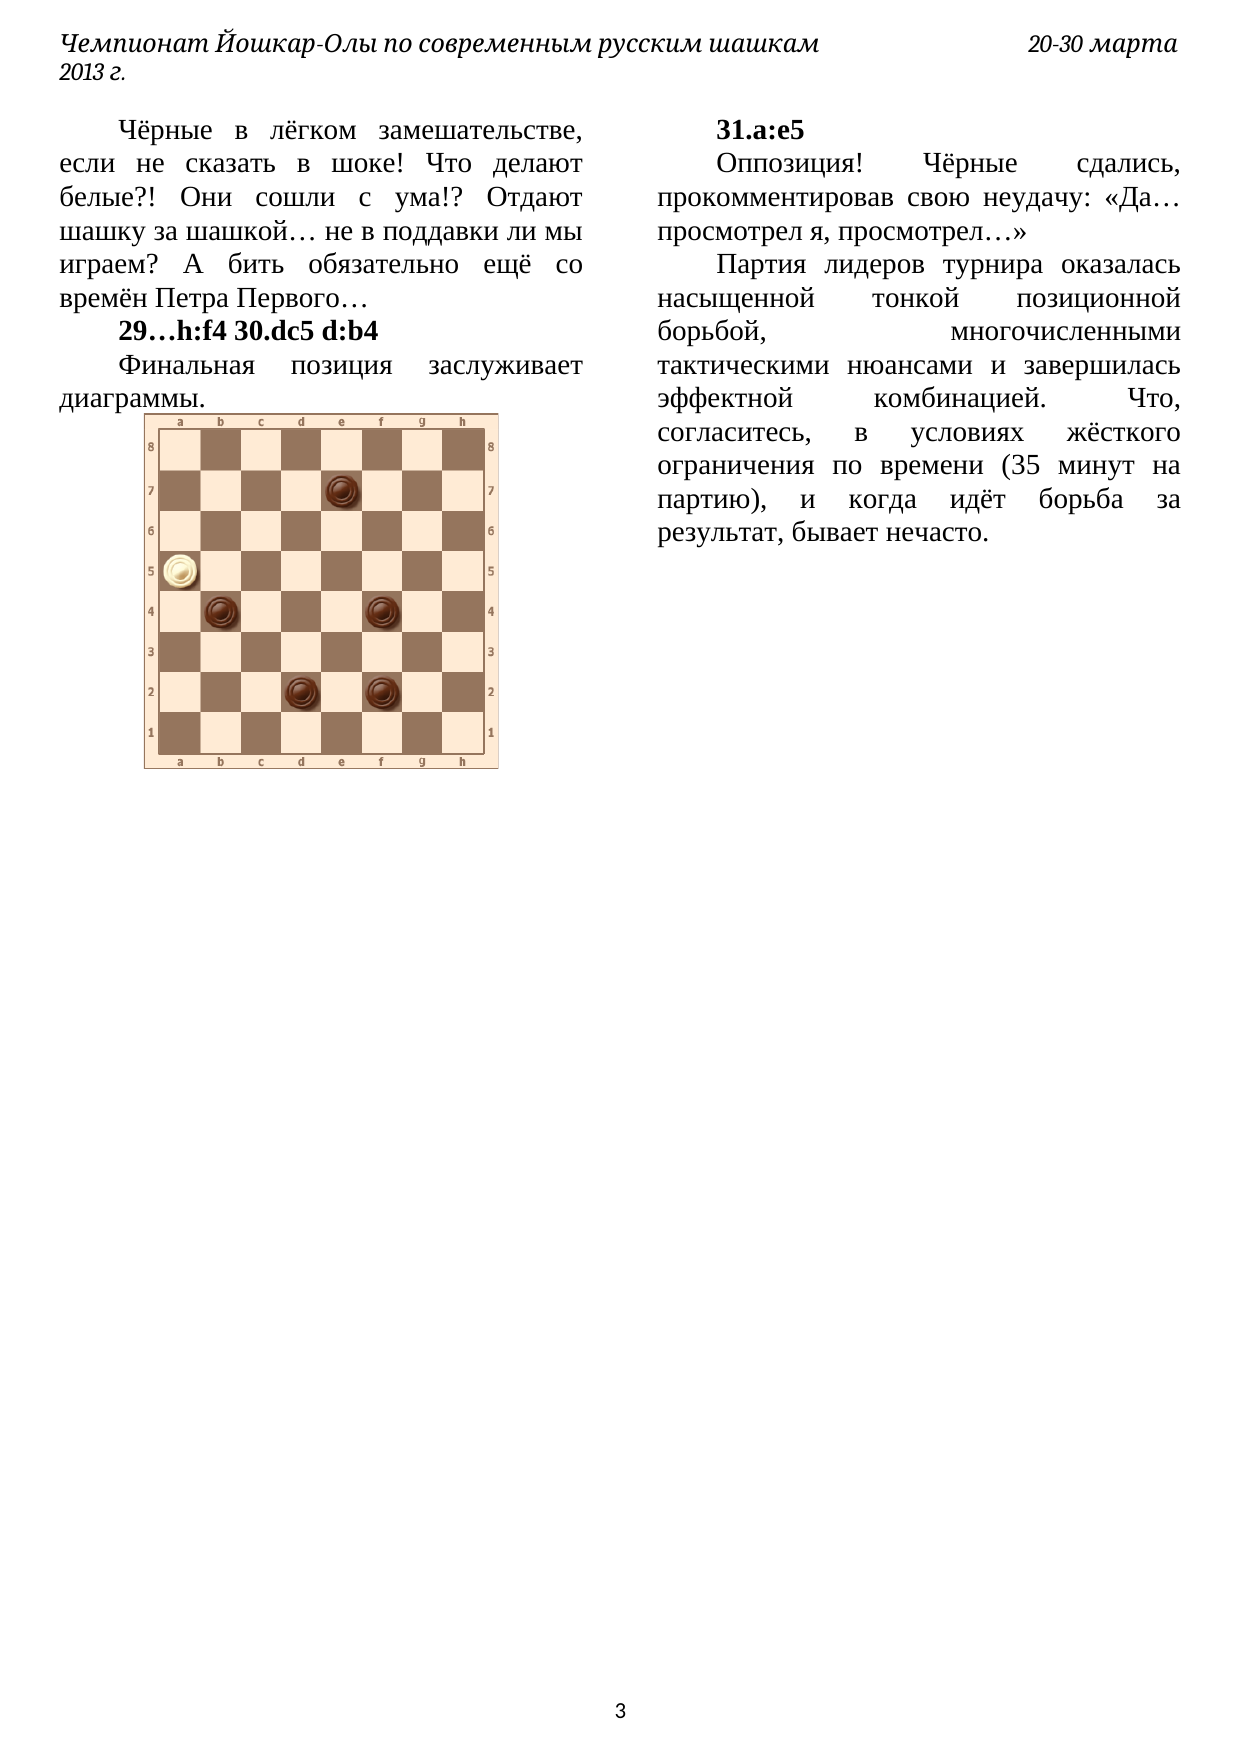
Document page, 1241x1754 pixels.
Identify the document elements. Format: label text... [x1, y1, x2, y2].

text 31.a:e5 [657, 112, 1181, 146]
text 29…h:f4 30.dc5 d:b4 [59, 313, 583, 347]
text Финальная позиция заслуживает диаграммы. [59, 347, 583, 414]
picture [143, 413, 499, 769]
text Партия лидеров турнира оказалась насыщенной тонкой позиционной борьбой, многочисленными тактическими нюансами и завершилась эффектной комбинацией. Что, согласитесь, в условиях жёсткого ограничения по времени (35 минут на партию), и когда идёт борьба за результат, бывает нечасто. [657, 246, 1181, 548]
text Оппозиция! Чёрные сдались, прокомментировав свою неудачу: «Да… просмотрел я, просмотрел…» [657, 146, 1181, 246]
text Чёрные в лёгком замешательстве, если не сказать в шоке! Что делают белые?! Они сошли с ума!? Отдают шашку за шашкой… не в поддавки ли мы играем? А бить обязательно ещё со времён Петра Первого… [59, 112, 583, 313]
